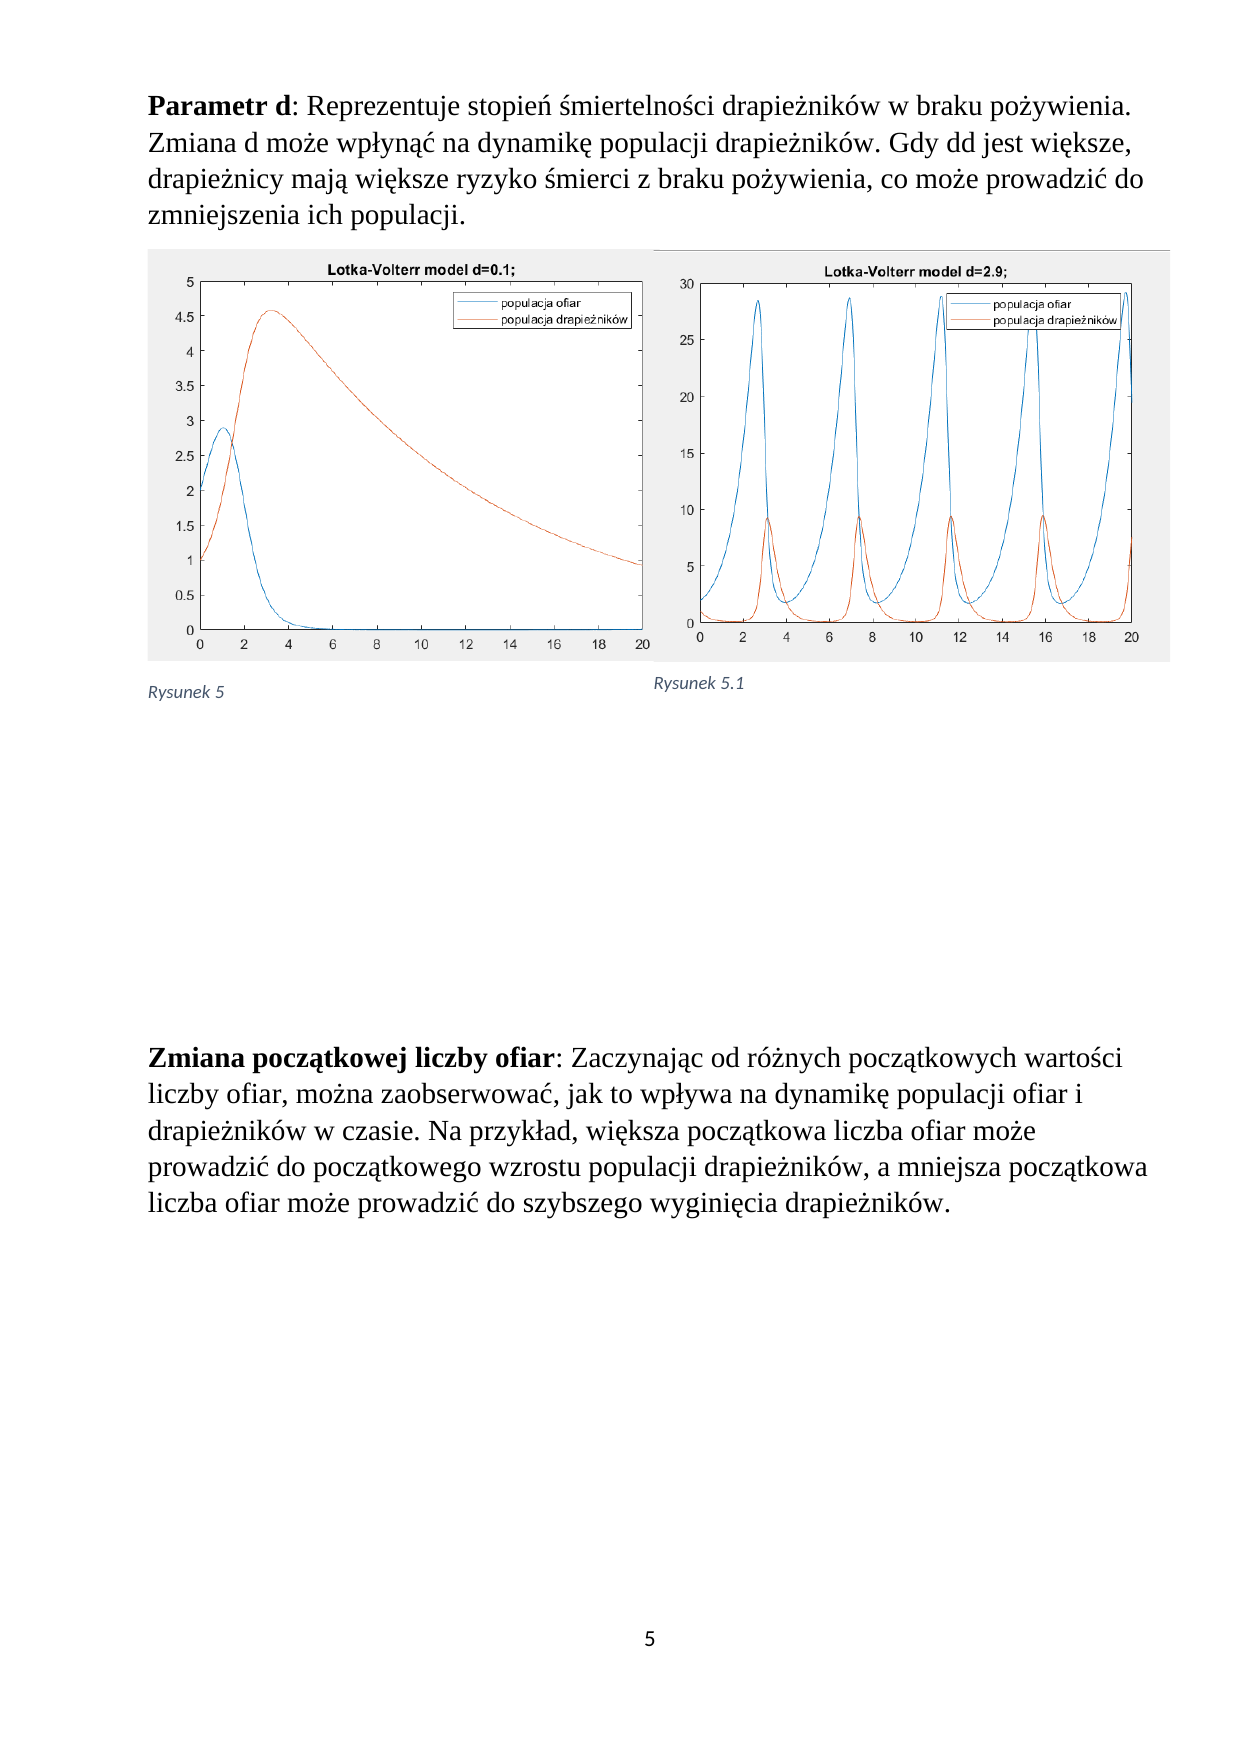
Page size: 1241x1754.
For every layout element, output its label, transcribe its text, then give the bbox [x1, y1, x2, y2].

text Rysunek 5 [148, 680, 1152, 703]
picture [147, 249, 1171, 662]
text Parametr d: Reprezentuje stopień śmiertelności drapieżników w braku pożywienia. Zmiana d może wpłynąć na dynamikę populacji drapieżników. Gdy dd jest większe, drapieżnicy mają większe ryzyko śmierci z braku pożywienia, co może prowadzić do zmniejszenia ich populacji. [148, 88, 1152, 231]
text Zmiana początkowej liczby ofiar: Zaczynając od różnych początkowych wartości liczby ofiar, można zaobserwować, jak to wpływa na dynamikę populacji ofiar i drapieżników w czasie. Na przykład, większa początkowa liczba ofiar może prowadzić do początkowego wzrostu populacji drapieżników, a mniejsza początkowa liczba ofiar może prowadzić do szybszego wyginięcia drapieżników. [148, 1040, 1152, 1218]
